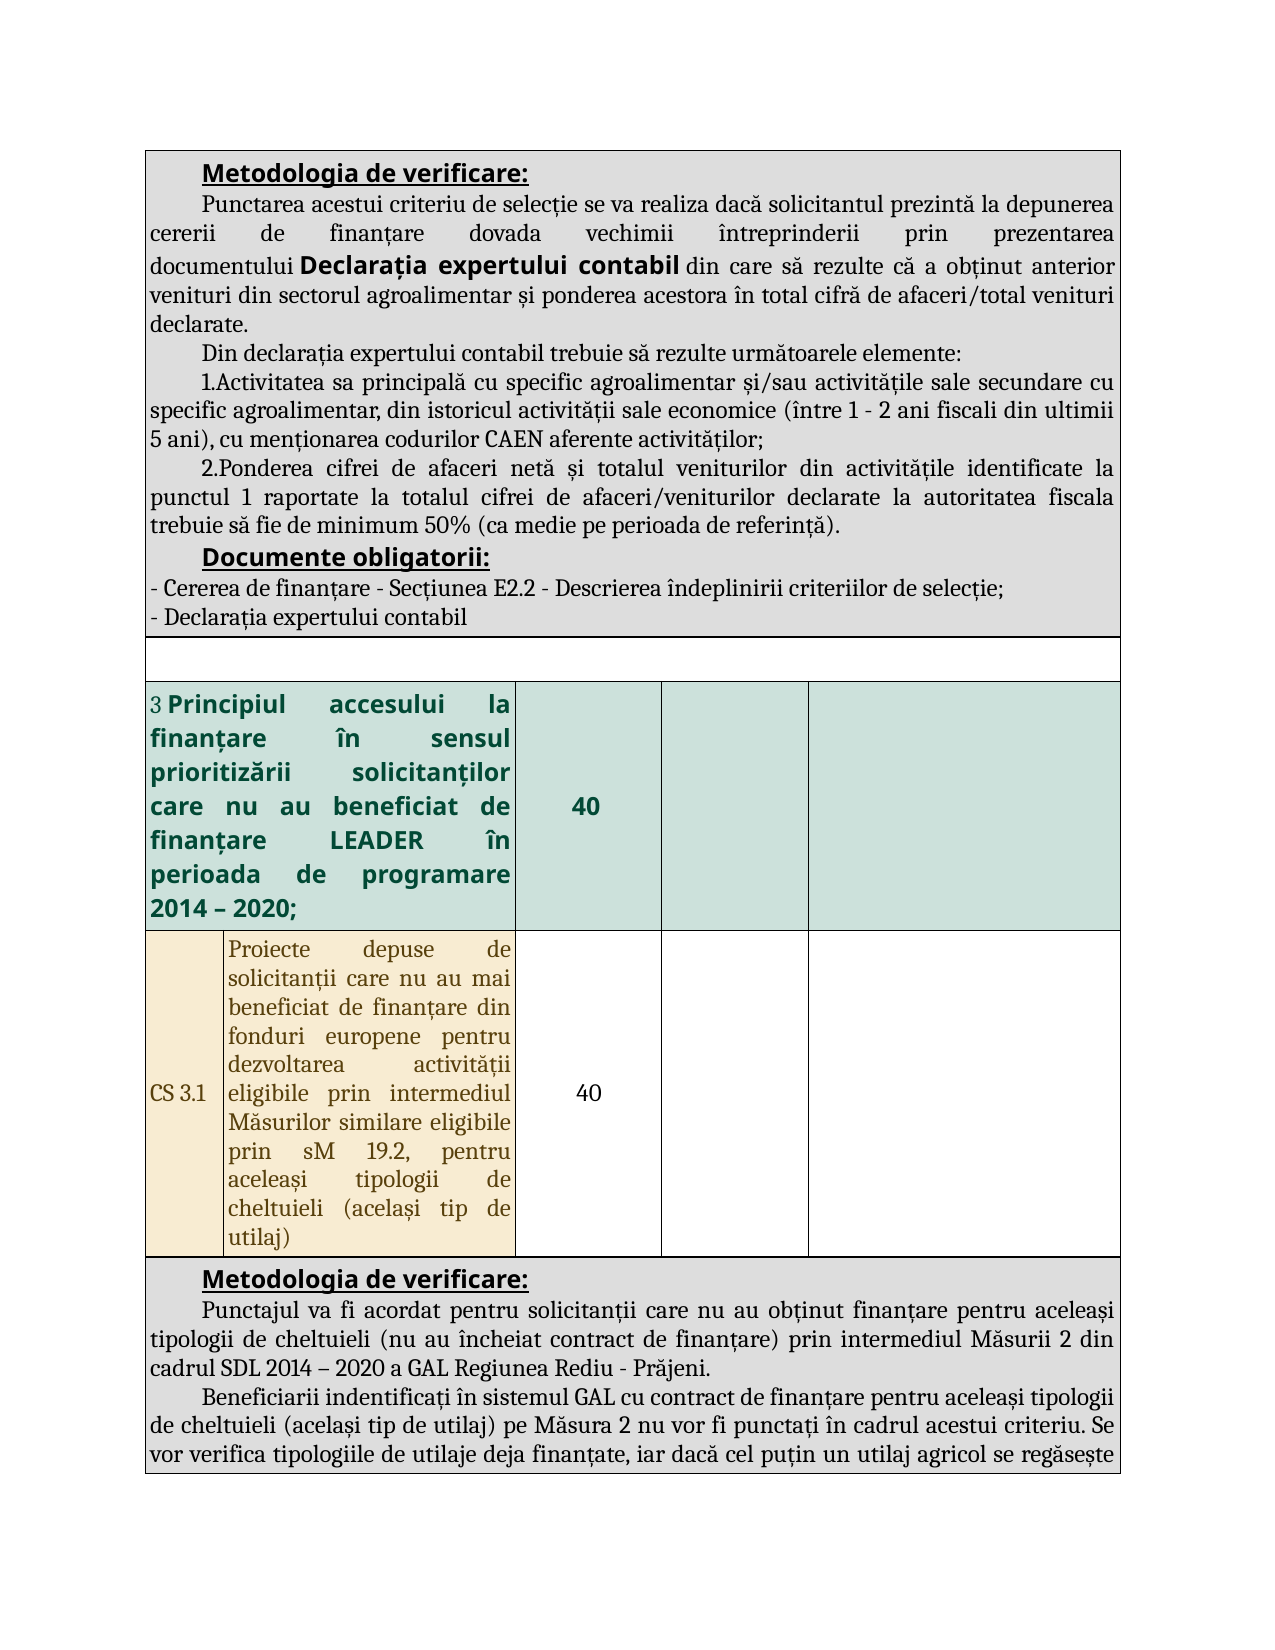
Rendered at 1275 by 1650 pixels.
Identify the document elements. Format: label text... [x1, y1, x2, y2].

table_cell Metodologia de verificare: Punctarea acestui criteriu de selecție se va realiza dacă solicitantul prezintă la depunerea cererii de finanțare dovada vechimii întreprinderii prin prezentarea documentului Declarația expertului contabil din care să rezulte că a obținut anterior venituri din sectorul agroalimentar și ponderea acestora în total cifră de afaceri/total venituri declarate. Din declarația expertului contabil trebuie să rezulte următoarele elemente: 1.Activitatea sa principală cu specific agroalimentar și/sau activitățile sale secundare cu specific agroalimentar, din istoricul activității sale economice (între 1 - 2 ani fiscali din ultimii 5 ani), cu menționarea codurilor CAEN aferente activităților; 2.Ponderea cifrei de afaceri netă și totalul veniturilor din activitățile identificate la punctul 1 raportate la totalul cifrei de afaceri/veniturilor declarate la autoritatea fiscala trebuie să fie de minimum 50% (ca medie pe perioada de referință). Documente obligatorii: - Cererea de finanțare - Secțiunea E2.2 - Descrierea îndeplinirii criteriilor de selecție; - Declarația expertului contabil [146, 151, 1120, 636]
table_cell Proiecte depuse de solicitanții care nu au mai beneficiat de finanțare din fonduri europene pentru dezvoltarea activității eligibile prin intermediul Măsurilor similare eligibile prin sM 19.2, pentru aceleași tipologii de cheltuieli (același tip de utilaj) [224, 931, 515, 1256]
table_cell [662, 682, 808, 930]
table_cell [809, 682, 1120, 930]
table_cell CS 3.1 [146, 931, 223, 1256]
table_cell 3 Principiul accesului la finanțare în sensul prioritizării solicitanților care nu au beneficiat de finanțare LEADER în perioada de programare 2014 – 2020; [146, 682, 515, 930]
table_cell 40 [516, 682, 661, 930]
table_cell [809, 931, 1120, 1256]
table_cell 40 [516, 931, 661, 1256]
table_cell [146, 638, 1120, 681]
table_cell [662, 931, 808, 1256]
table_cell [146, 1258, 1120, 1473]
